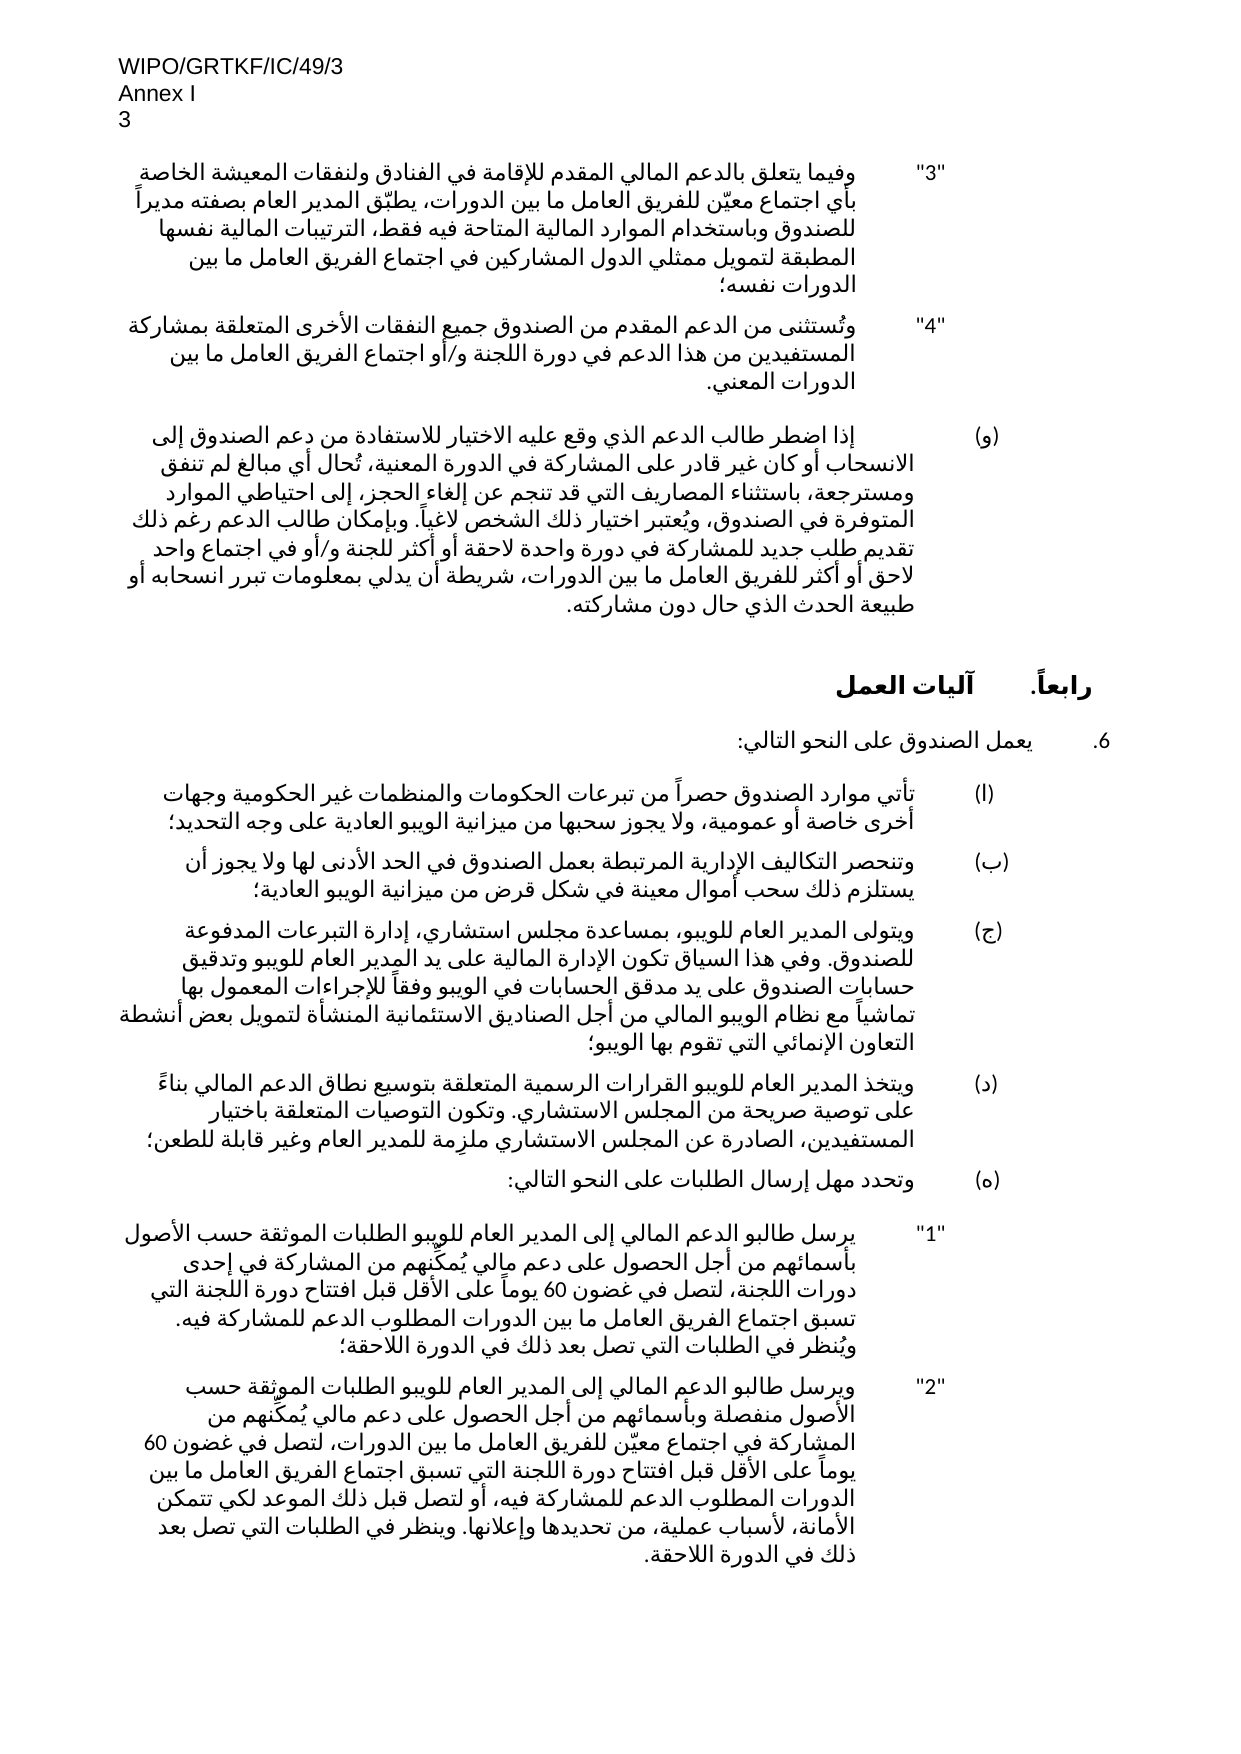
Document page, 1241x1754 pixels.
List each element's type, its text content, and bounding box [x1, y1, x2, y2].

list ويتخذ المدير العام للويبو القرارات الرسمية المتعلقة بتوسيع نطاق الدعم المالي بناءً على توصية صريحة من المجلس الاستشاري. وتكون التوصيات المتعلقة باختيار المستفيدين، الصادرة عن المجلس الاستشاري ملزِمة للمدير العام وغير قابلة للطعن؛ [118, 1069, 974, 1153]
text رابعاً. آليات العمل [118, 670, 1092, 701]
list يرسل طالبو الدعم المالي إلى المدير العام للويبو الطلبات الموثقة حسب الأصول بأسمائهم من أجل الحصول على دعم مالي يُمكِّنهم من المشاركة في إحدى دورات اللجنة، لتصل في غضون 60 يوماً على الأقل قبل افتتاح دورة اللجنة التي تسبق اجتماع الفريق العامل ما بين الدورات المطلوب الدعم للمشاركة فيه. ويُنظر في الطلبات التي تصل بعد ذلك في الدورة اللاحقة؛ [118, 1219, 916, 1360]
list وتُستثنى من الدعم المقدم من الصندوق جميع النفقات الأخرى المتعلقة بمشاركة المستفيدين من هذا الدعم في دورة اللجنة و/أو اجتماع الفريق العامل ما بين الدورات المعني. [118, 311, 915, 395]
list ويتولى المدير العام للويبو، بمساعدة مجلس استشاري، إدارة التبرعات المدفوعة للصندوق. وفي هذا السياق تكون الإدارة المالية على يد المدير العام للويبو وتدقيق حسابات الصندوق على يد مدقق الحسابات في الويبو وفقاً للإجراءات المعمول بها تماشياً مع نظام الويبو المالي من أجل الصناديق الاستئمانية المنشأة لتمويل بعض أنشطة التعاون الإنمائي التي تقوم بها الويبو؛ [118, 916, 974, 1056]
list وتنحصر التكاليف الإدارية المرتبطة بعمل الصندوق في الحد الأدنى لها ولا يجوز أن يستلزم ذلك سحب أموال معينة في شكل قرض من ميزانية الويبو العادية؛ [118, 847, 974, 903]
list ويرسل طالبو الدعم المالي إلى المدير العام للويبو الطلبات الموثقة حسب الأصول منفصلة وبأسمائهم من أجل الحصول على دعم مالي يُمكِّنهم من المشاركة في اجتماع معيّن للفريق العامل ما بين الدورات، لتصل في غضون 60 يوماً على الأقل قبل افتتاح دورة اللجنة التي تسبق اجتماع الفريق العامل ما بين الدورات المطلوب الدعم للمشاركة فيه، أو لتصل قبل ذلك الموعد لكي تتمكن الأمانة، لأسباب عملية، من تحديدها وإعلانها. وينظر في الطلبات التي تصل بعد ذلك في الدورة اللاحقة. [118, 1372, 915, 1568]
list يعمل الصندوق على النحو التالي: [118, 726, 1092, 754]
list وتحدد مهل إرسال الطلبات على النحو التالي: [118, 1165, 974, 1193]
list وفيما يتعلق بالدعم المالي المقدم للإقامة في الفنادق ولنفقات المعيشة الخاصة بأي اجتماع معيّن للفريق العامل ما بين الدورات، يطبّق المدير العام بصفته مديراً للصندوق وباستخدام الموارد المالية المتاحة فيه فقط، الترتيبات المالية نفسها المطبقة لتمويل ممثلي الدول المشاركين في اجتماع الفريق العامل ما بين الدورات نفسه؛ [118, 158, 916, 299]
list إذا اضطر طالب الدعم الذي وقع عليه الاختيار للاستفادة من دعم الصندوق إلى الانسحاب أو كان غير قادر على المشاركة في الدورة المعنية، تُحال أي مبالغ لم تنفق ومسترجعة، باستثناء المصاريف التي قد تنجم عن إلغاء الحجز، إلى احتياطي الموارد المتوفرة في الصندوق، ويُعتبر اختيار ذلك الشخص لاغياً. وبإمكان طالب الدعم رغم ذلك تقديم طلب جديد للمشاركة في دورة واحدة لاحقة أو أكثر للجنة و/أو في اجتماع واحد لاحق أو أكثر للفريق العامل ما بين الدورات، شريطة أن يدلي بمعلومات تبرر انسحابه أو طبيعة الحدث الذي حال دون مشاركته. [118, 422, 974, 618]
list تأتي موارد الصندوق حصراً من تبرعات الحكومات والمنظمات غير الحكومية وجهات أخرى خاصة أو عمومية، ولا يجوز سحبها من ميزانية الويبو العادية على وجه التحديد؛ [118, 779, 974, 835]
